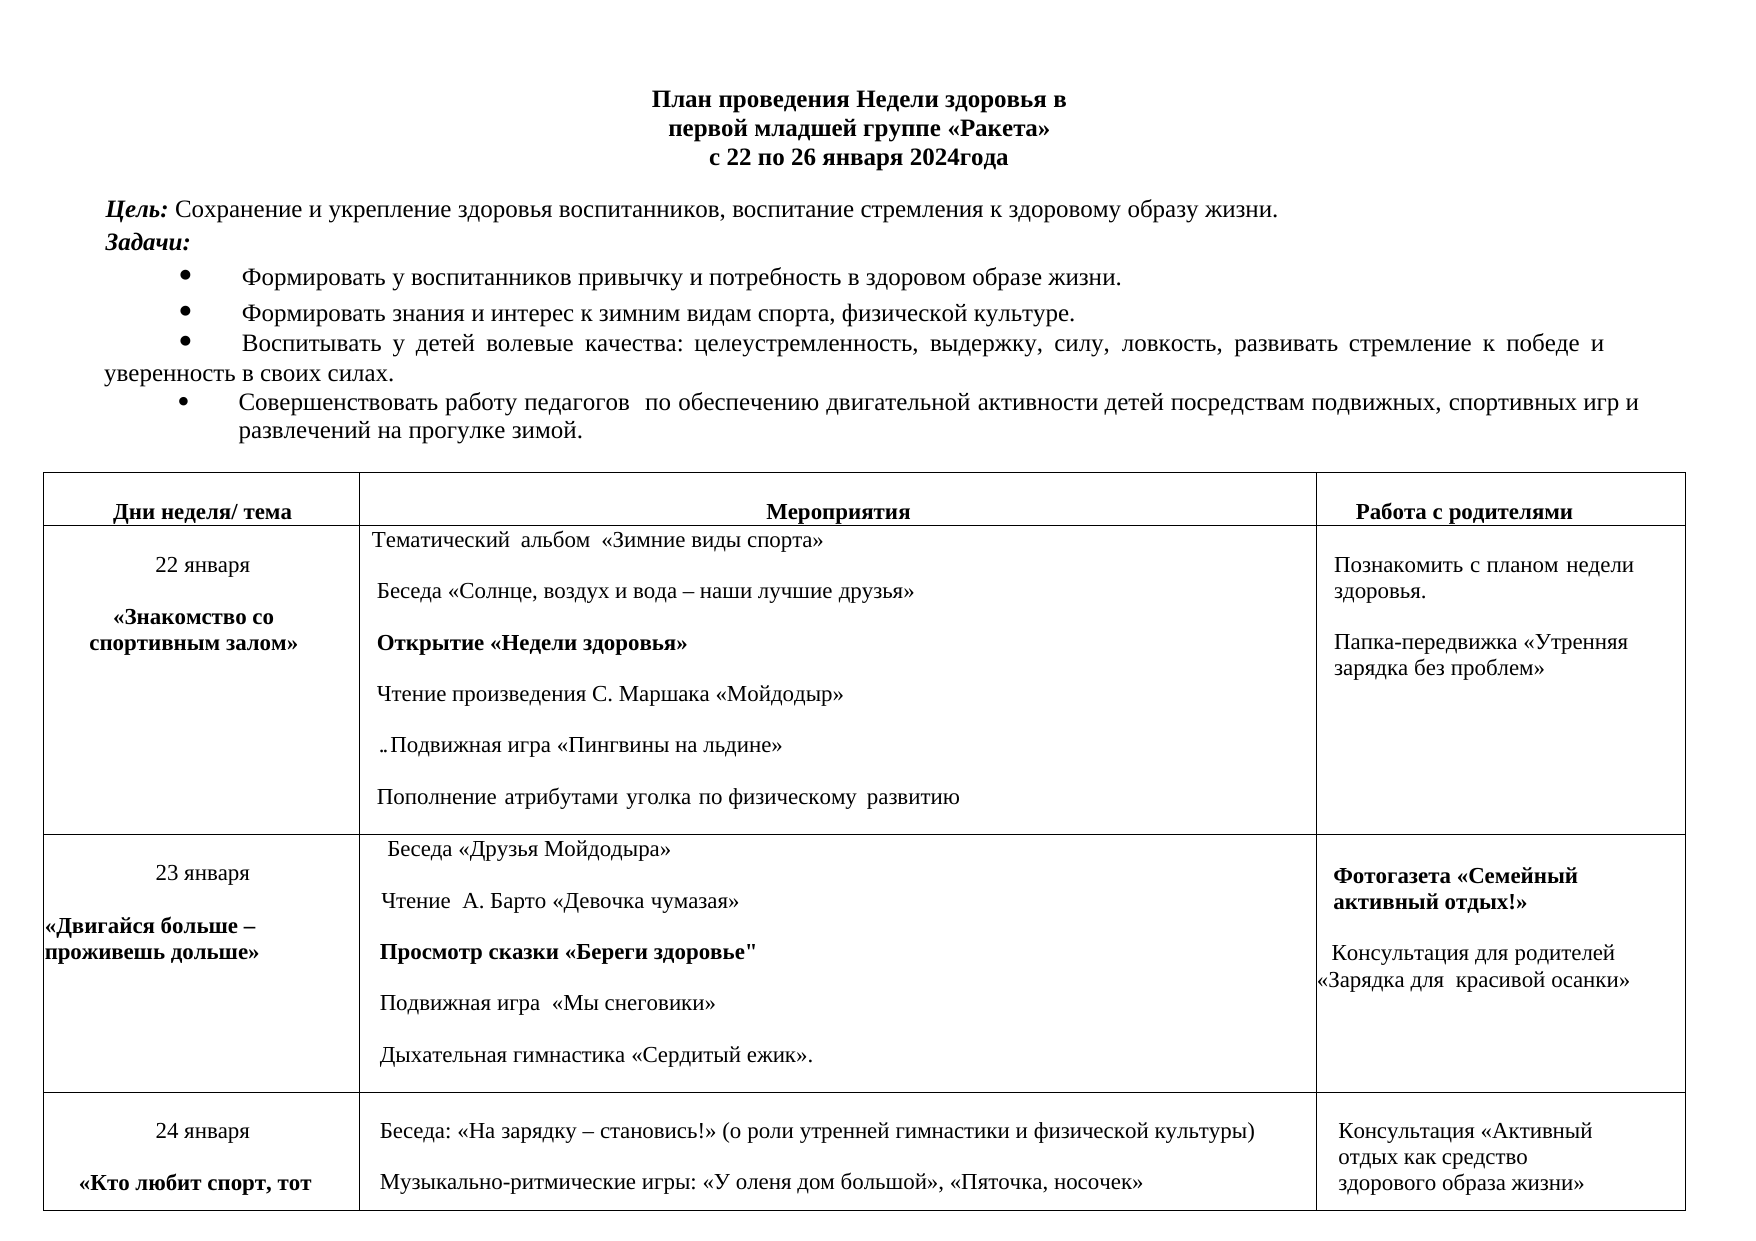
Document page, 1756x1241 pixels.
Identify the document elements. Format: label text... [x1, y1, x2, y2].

table_cell 22 января «Знакомство со спортивным залом» [44, 526, 359, 834]
list Формировать у воспитанников привычку и потребность в здоровом образе жизни. [104, 257, 1705, 292]
list Совершенствовать работу педагогов по обеспечению двигательной активности детей посредствам подвижных, спортивных игр и развлечений на прогулке зимой. [179, 387, 1687, 444]
table_cell Познакомить с планом недели здоровья. Папка-передвижка «Утренняя зарядка без проблем» [1317, 526, 1685, 834]
list Формировать знания и интерес к зимним видам спорта, физической культуре. [104, 293, 1705, 328]
table_cell Тематический альбом «Зимние виды спорта» Беседа «Солнце, воздух и вода – наши лучшие друзья» Открытие «Недели здоровья» Чтение произведения С. Маршака «Мойдодыр» . . Подвижная игра «Пингвины на льдине» Пополнение атрибутами уголка по физическому развитию [360, 526, 1316, 834]
table_header Работа с родителями [1317, 473, 1685, 525]
text Цель: Сохранение и укрепление здоровья воспитанников, воспитание стремления к здоровому образу жизни. [29, 194, 1705, 223]
list Воспитывать у детей волевые качества: целеустремленность, выдержку, силу, ловкость, развивать стремление к победе и уверенность в своих силах. [104, 328, 1688, 387]
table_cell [1317, 1093, 1685, 1210]
table_header Мероприятия [360, 473, 1316, 525]
table_cell Беседа «Друзья Мойдодыра» Чтение А. Барто «Девочка чумазая» Просмотр сказки «Береги здоровье" Подвижная игра «Мы снеговики» Дыхательная гимнастика «Сердитый ежик». [360, 835, 1316, 1092]
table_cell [360, 1093, 1316, 1210]
table_cell Фотогазета «Семейный активный отдых!» Консультация для родителей «Зарядка для красивой осанки» [1317, 835, 1685, 1092]
subtitle План проведения Недели здоровья в первой младшей группе «Ракета» [629, 84, 1090, 142]
table_cell 23 января «Двигайся больше – проживешь дольше» [44, 835, 359, 1092]
subtitle с 22 по 26 января 2024года [628, 142, 1090, 171]
table_header Дни неделя/ тема [44, 473, 359, 525]
text Задачи: [29, 224, 1705, 257]
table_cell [44, 1093, 359, 1210]
